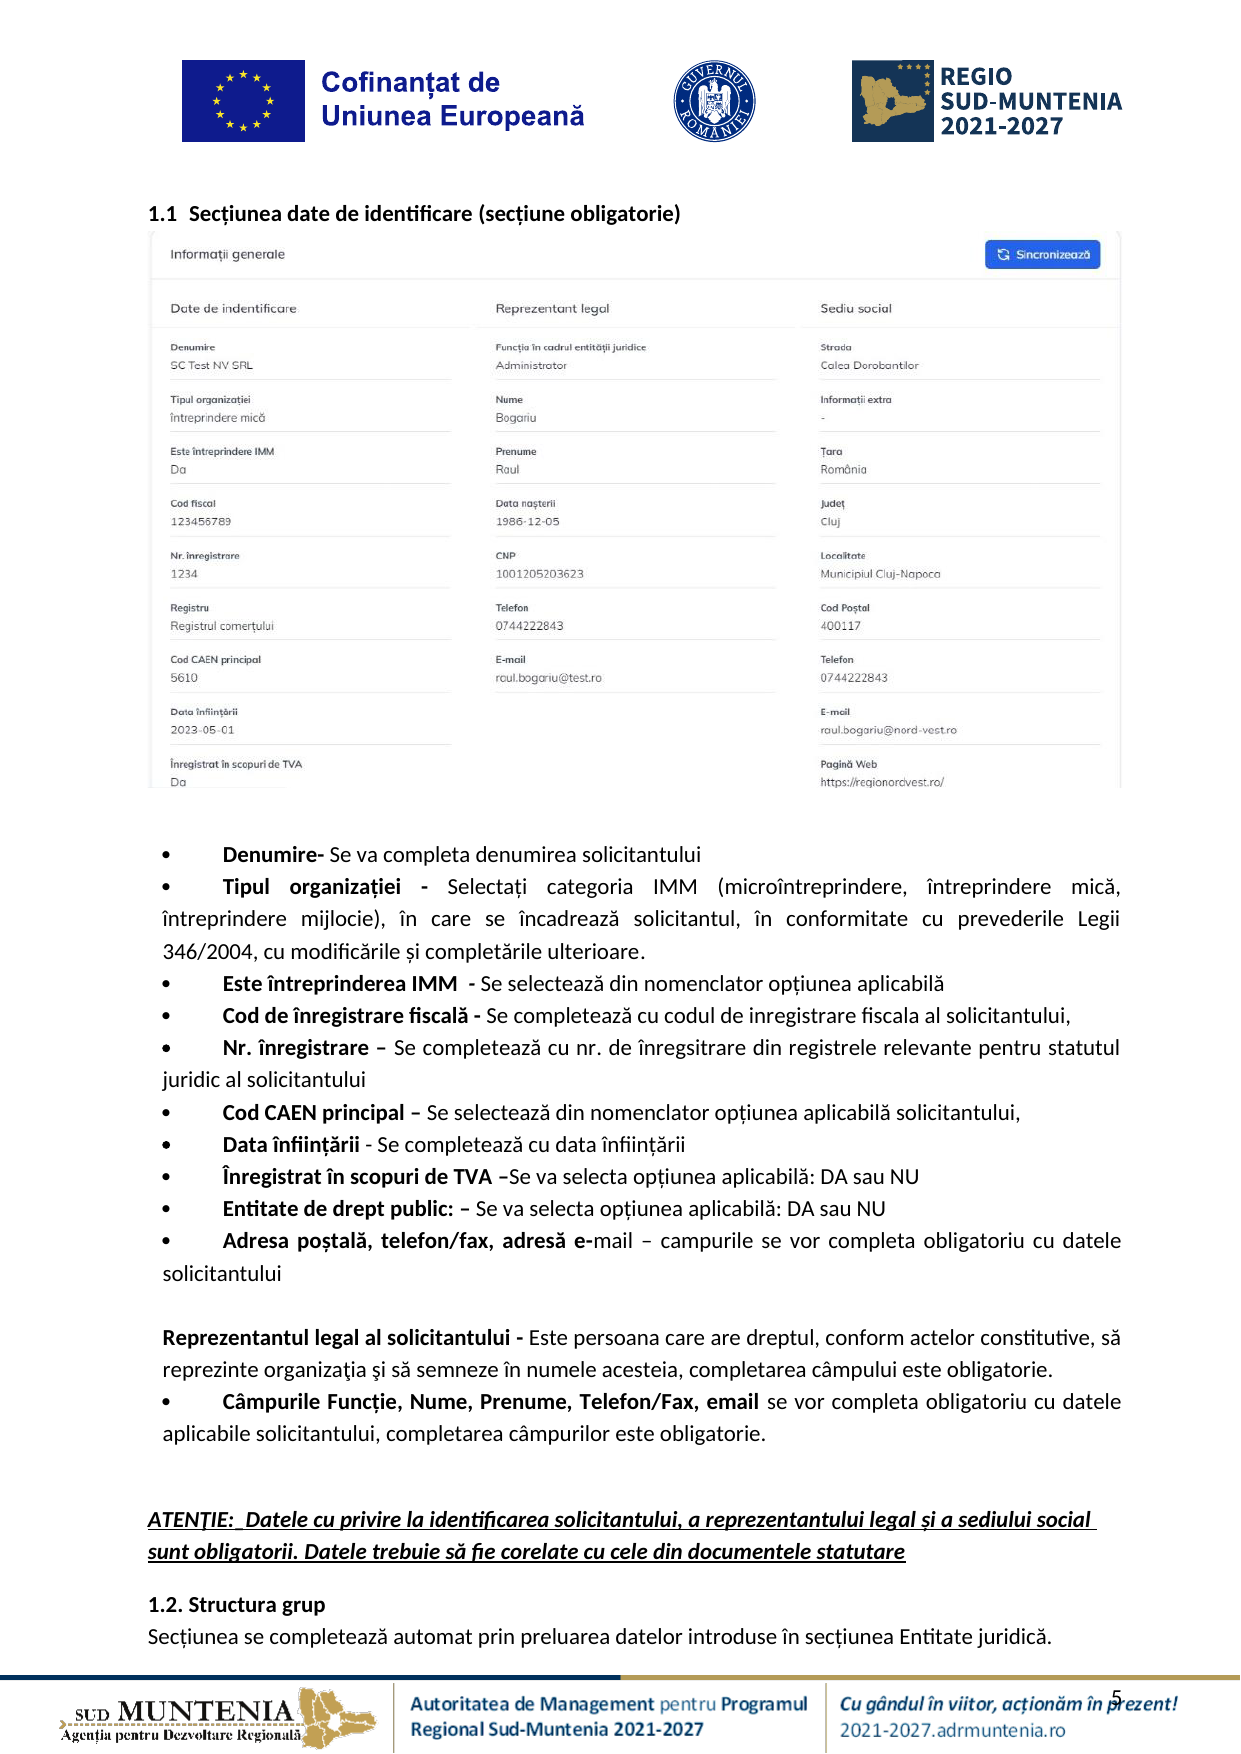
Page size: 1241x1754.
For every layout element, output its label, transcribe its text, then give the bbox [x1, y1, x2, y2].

list Denumire- Se va completa denumirea solicitantului [162, 840, 1122, 868]
list Cod de înregistrare fiscală - Se completează cu codul de inregistrare fiscala al solicitantului, [162, 1001, 1122, 1029]
list Înregistrat în scopuri de TVA –Se va selecta opțiunea aplicabilă: DA sau NU [162, 1162, 1122, 1190]
text Reprezentantul legal al solicitantului - Este persoana care are dreptul, conform actelor constitutive, să reprezinte organizaţia şi să semneze în numele acesteia, completarea câmpului este obligatorie. [162, 1323, 1122, 1383]
subtitle Secțiunea date de identificare (secțiune obligatorie) [148, 199, 1122, 227]
subtitle 1.2. Structura grup [148, 1590, 1122, 1618]
list Este întreprinderea IMM - Se selectează din nomenclator opțiunea aplicabilă [162, 969, 1122, 997]
text ATENŢIE:_Datele cu privire la identificarea solicitantului, a reprezentantului legal și a sediului social sunt obligatorii. Datele trebuie să fie corelate cu cele din documentele statutare [148, 1505, 1122, 1565]
list Cod CAEN principal – Se selectează din nomenclator opțiunea aplicabilă solicitantului, [162, 1098, 1122, 1126]
list Tipul organizației - Selectați categoria IMM (microîntreprindere, întreprindere mică, întreprindere mijlocie), în care se încadrează solicitantul, în conformitate cu prevederile Legii 346/2004, cu modificările și completările ulterioare. [162, 872, 1122, 965]
list Entitate de drept public: – Se va selecta opțiunea aplicabilă: DA sau NU [162, 1194, 1122, 1222]
list Câmpurile Funcție, Nume, Prenume, Telefon/Fax, email se vor completa obligatoriu cu datele aplicabile solicitantului, completarea câmpurilor este obligatorie. [162, 1387, 1122, 1448]
list Nr. înregistrare – Se completează cu nr. de înregsitrare din registrele relevante pentru statutul juridic al solicitantului [162, 1033, 1122, 1093]
list Adresa poștală, telefon/fax, adresă e-mail – campurile se vor completa obligatoriu cu datele solicitantului [162, 1226, 1122, 1287]
picture [0, 1675, 1241, 1754]
list Data înființării - Se completează cu data înființării [162, 1130, 1122, 1158]
text Secțiunea se completează automat prin preluarea datelor introduse în secțiunea Entitate juridică. [148, 1622, 1122, 1650]
